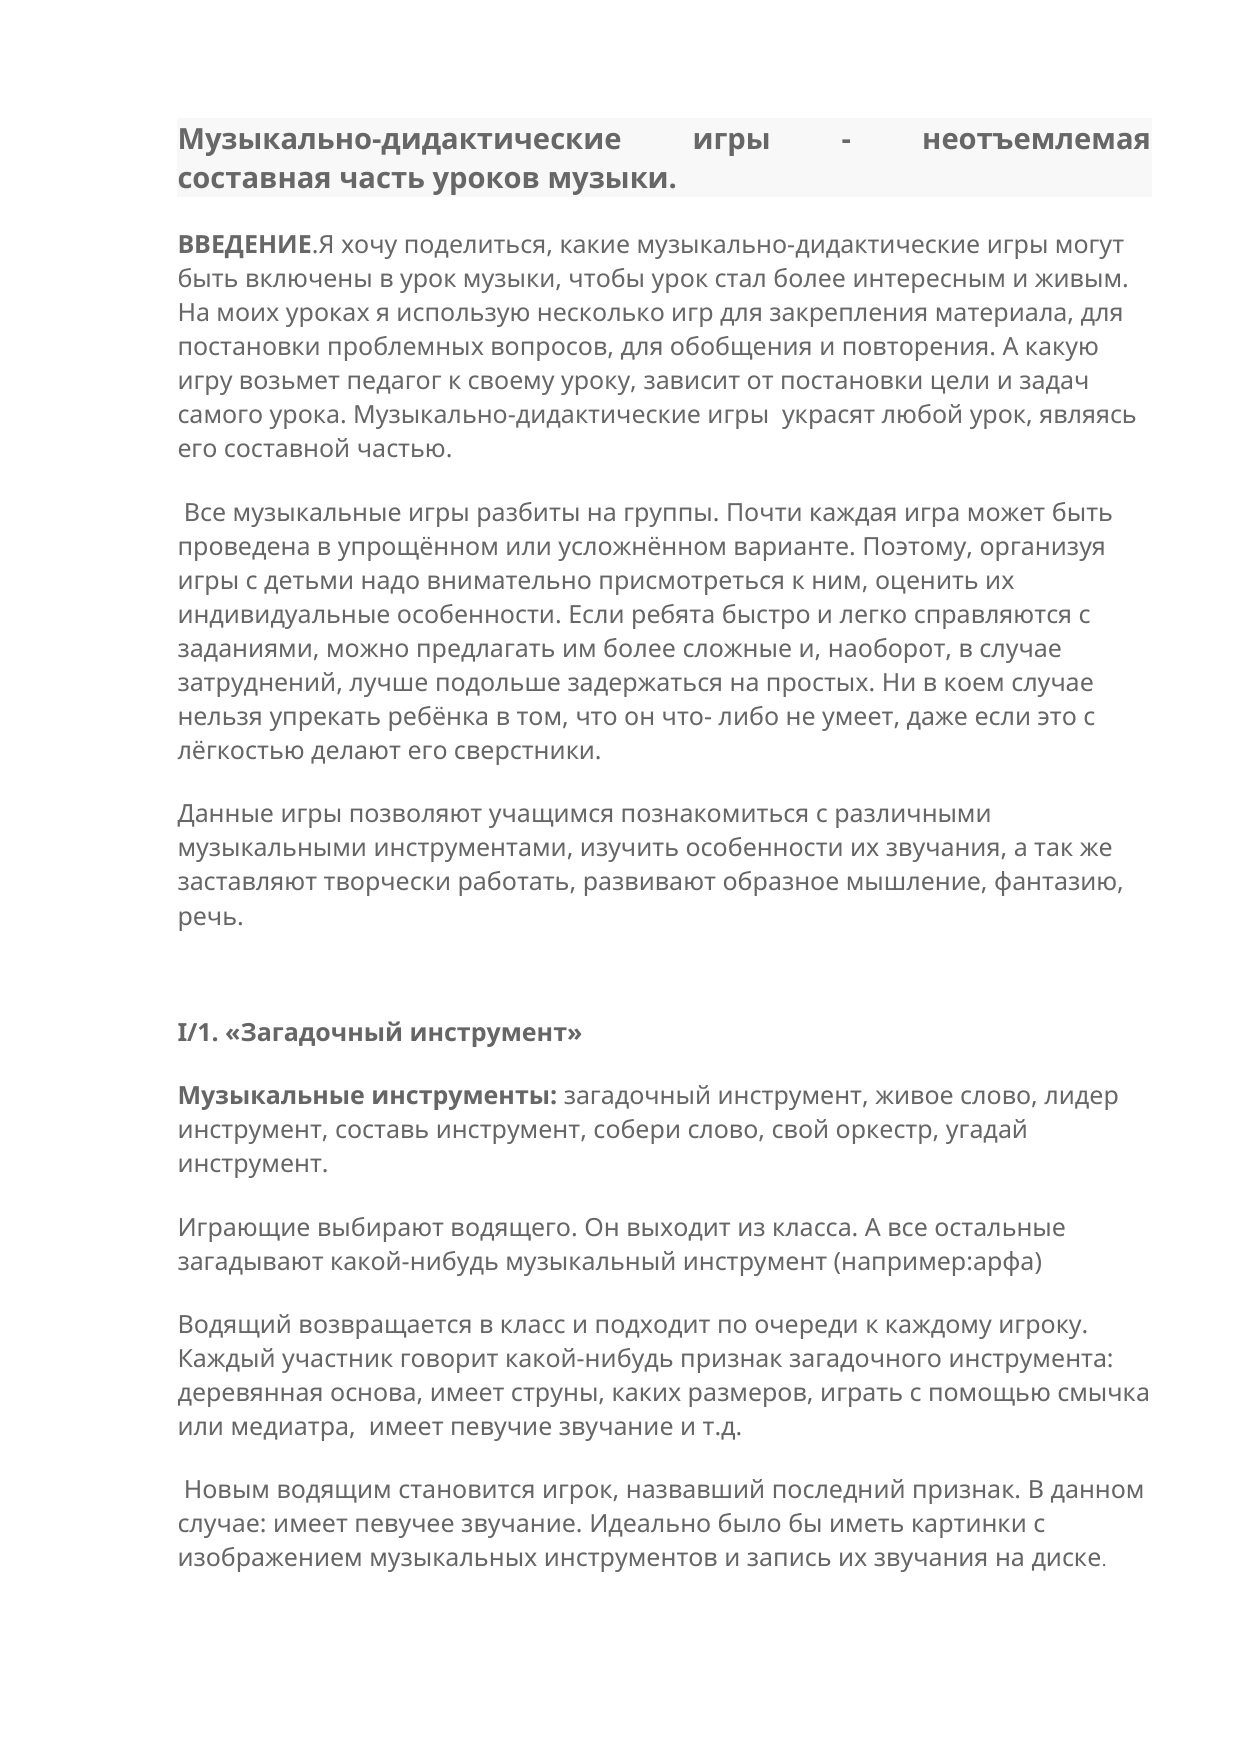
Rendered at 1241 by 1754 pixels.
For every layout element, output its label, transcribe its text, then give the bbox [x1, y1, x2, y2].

text Музыкально-дидактические игры - неотъемлемая составная часть уроков музыки. [177, 118, 1152, 197]
text Данные игры позволяют учащимся познакомиться с различными музыкальными инструментами, изучить особенности их звучания, а так же заставляют творчески работать, развивают образное мышление, фантазию, речь. [177, 796, 1152, 932]
text I/1. «Загадочный инструмент» [177, 1015, 1152, 1049]
text Водящий возвращается в класс и подходит по очереди к каждому игроку. Каждый участник говорит какой-нибудь признак загадочного инструмента: деревянная основа, имеет струны, каких размеров, играть с помощью смычка или медиатра, имеет певучие звучание и т.д. [177, 1307, 1152, 1443]
text Новым водящим становится игрок, назвавший последний признак. В данном случае: имеет певучее звучание. Идеально было бы иметь картинки с изображением музыкальных инструментов и запись их звучания на диске. [177, 1472, 1152, 1574]
text Музыкальные инструменты: загадочный инструмент, живое слово, лидер инструмент, составь инструмент, собери слово, свой оркестр, угадай инструмент. [177, 1078, 1152, 1180]
text ВВЕДЕНИЕ.Я хочу поделиться, какие музыкально-дидактические игры могут быть включены в урок музыки, чтобы урок стал более интересным и живым. На моих уроках я использую несколько игр для закрепления материала, для постановки проблемных вопросов, для обобщения и повторения. А какую игру возьмет педагог к своему уроку, зависит от постановки цели и задач самого урока. Музыкально-дидактические игры украсят любой урок, являясь его составной частью. [177, 227, 1152, 465]
text Играющие выбирают водящего. Он выходит из класса. А все остальные загадывают какой-нибудь музыкальный инструмент (например:арфа) [177, 1209, 1152, 1277]
text Все музыкальные игры разбиты на группы. Почти каждая игра может быть проведена в упрощённом или усложнённом варианте. Поэтому, организуя игры с детьми надо внимательно присмотреться к ним, оценить их индивидуальные особенности. Если ребята быстро и легко справляются с заданиями, можно предлагать им более сложные и, наоборот, в случае затруднений, лучше подольше задержаться на простых. Ни в коем случае нельзя упрекать ребёнка в том, что он что- либо не умеет, даже если это с лёгкостью делают его сверстники. [177, 494, 1152, 767]
